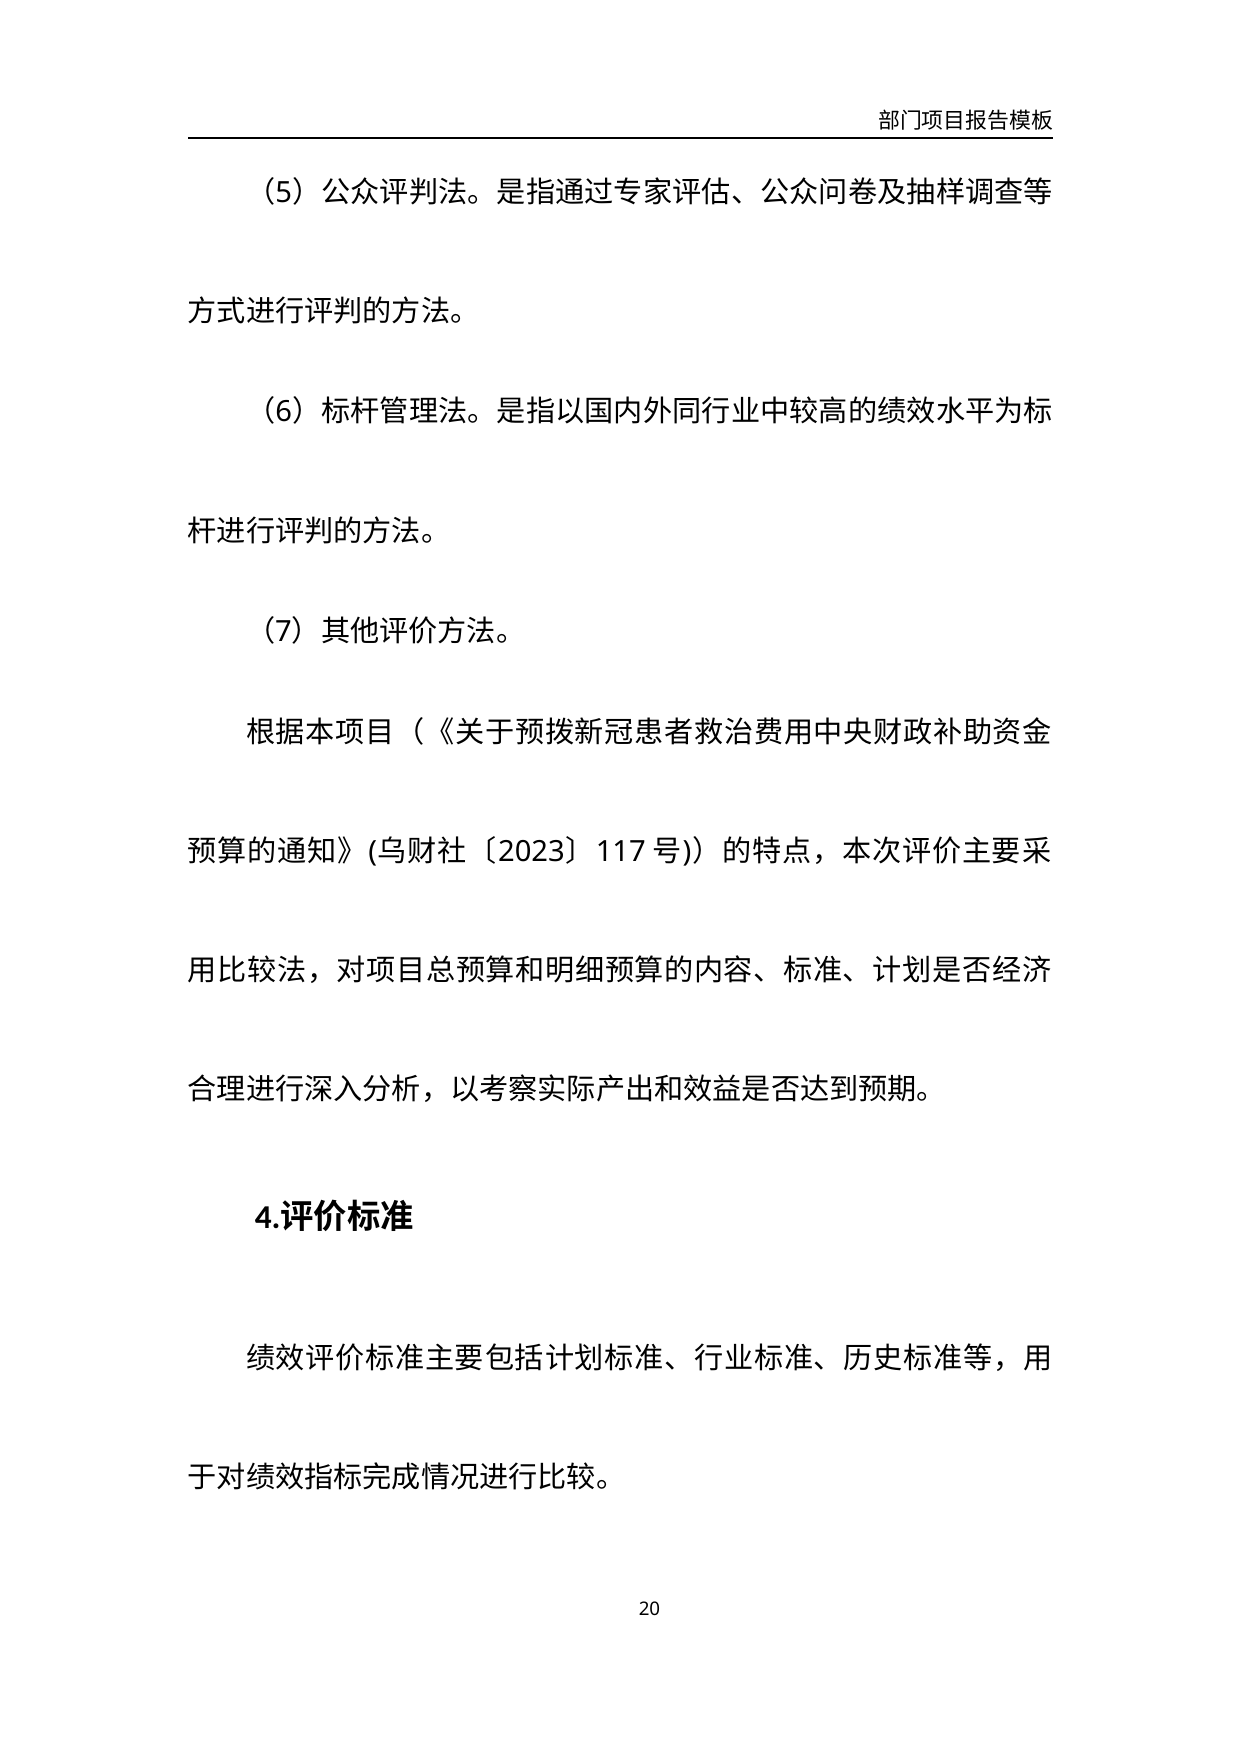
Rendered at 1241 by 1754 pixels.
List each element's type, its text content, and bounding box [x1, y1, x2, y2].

subtitle 4.评价标准 [187, 1174, 1053, 1254]
text （6）标杆管理法。是指以国内外同行业中较高的绩效水平为标杆进行评判的方法。 [187, 369, 1053, 568]
text （7）其他评价方法。 [187, 589, 1053, 668]
text 绩效评价标准主要包括计划标准、行业标准、历史标准等，用于对绩效指标完成情况进行比较。 [187, 1316, 1053, 1514]
text 根据本项目（《关于预拨新冠患者救治费用中央财政补助资金预算的通知》(乌财社〔2023〕117号)）的特点，本次评价主要采用比较法，对项目总预算和明细预算的内容、标准、计划是否经济合理进行深入分析，以考察实际产出和效益是否达到预期。 [187, 690, 1053, 1126]
text （5）公众评判法。是指通过专家评估、公众问卷及抽样调查等方式进行评判的方法。 [187, 150, 1053, 348]
